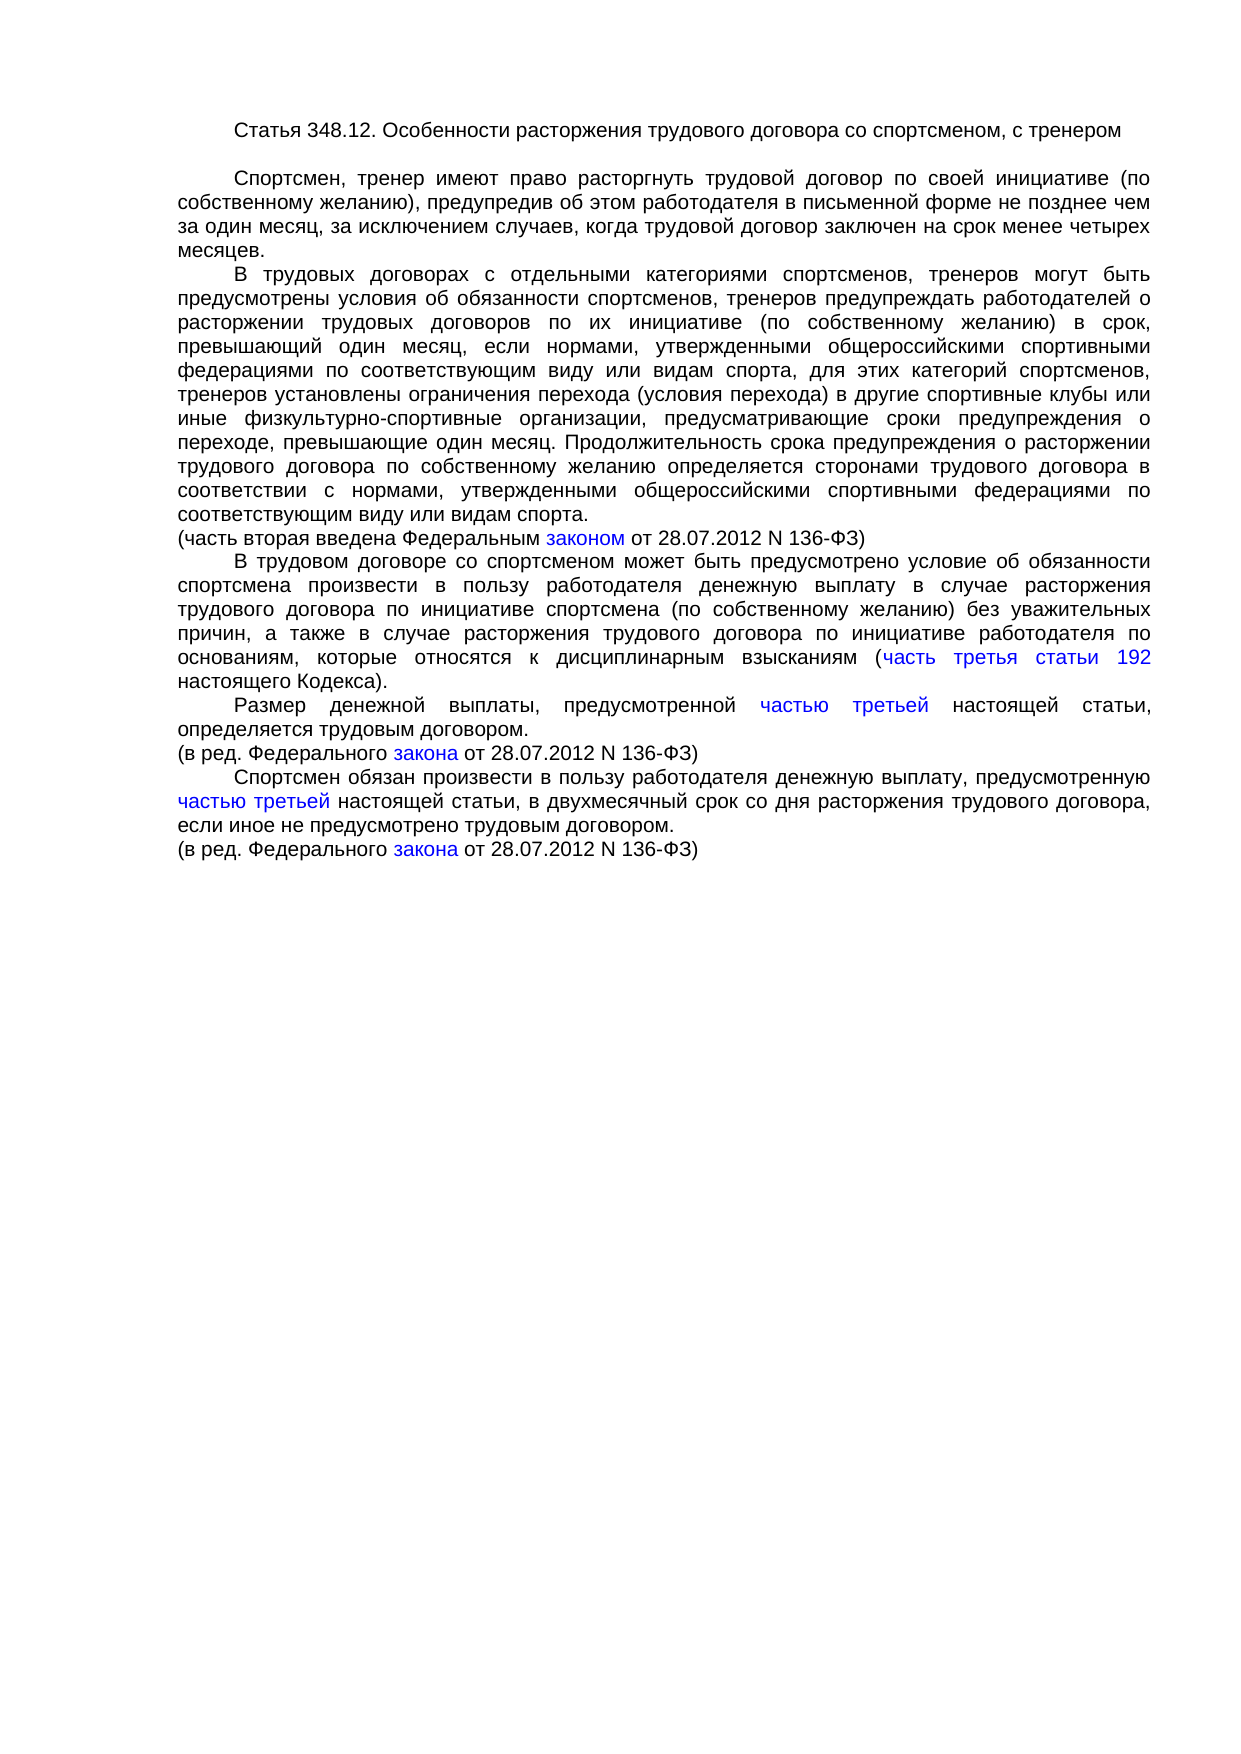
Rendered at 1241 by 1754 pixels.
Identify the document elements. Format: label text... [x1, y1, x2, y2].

text Размер денежной выплаты, предусмотренной частью третьей настоящей статьи, определяется трудовым договором. [177, 693, 1152, 741]
text В трудовых договорах с отдельными категориями спортсменов, тренеров могут быть предусмотрены условия об обязанности спортсменов, тренеров предупреждать работодателей о расторжении трудовых договоров по их инициативе (по собственному желанию) в срок, превышающий один месяц, если нормами, утвержденными общероссийскими спортивными федерациями по соответствующим виду или видам спорта, для этих категорий спортсменов, тренеров установлены ограничения перехода (условия перехода) в другие спортивные клубы или иные физкультурно-спортивные организации, предусматривающие сроки предупреждения о переходе, превышающие один месяц. Продолжительность срока предупреждения о расторжении трудового договора по собственному желанию определяется сторонами трудового договора в соответствии с нормами, утвержденными общероссийскими спортивными федерациями по соответствующим виду или видам спорта. [177, 262, 1152, 525]
text Спортсмен, тренер имеют право расторгнуть трудовой договор по своей инициативе (по собственному желанию), предупредив об этом работодателя в письменной форме не позднее чем за один месяц, за исключением случаев, когда трудовой договор заключен на срок менее четырех месяцев. [177, 166, 1152, 262]
text (в ред. Федерального закона от 28.07.2012 N 136-ФЗ) [177, 741, 1152, 765]
text (в ред. Федерального закона от 28.07.2012 N 136-ФЗ) [177, 837, 1152, 861]
text (часть вторая введена Федеральным законом от 28.07.2012 N 136-ФЗ) [177, 525, 1152, 549]
text Статья 348.12. Особенности расторжения трудового договора со спортсменом, с тренером [177, 118, 1152, 142]
text Спортсмен обязан произвести в пользу работодателя денежную выплату, предусмотренную частью третьей настоящей статьи, в двухмесячный срок со дня расторжения трудового договора, если иное не предусмотрено трудовым договором. [177, 765, 1152, 837]
text В трудовом договоре со спортсменом может быть предусмотрено условие об обязанности спортсмена произвести в пользу работодателя денежную выплату в случае расторжения трудового договора по инициативе спортсмена (по собственному желанию) без уважительных причин, а также в случае расторжения трудового договора по инициативе работодателя по основаниям, которые относятся к дисциплинарным взысканиям (часть третья статьи 192 настоящего Кодекса). [177, 549, 1152, 693]
